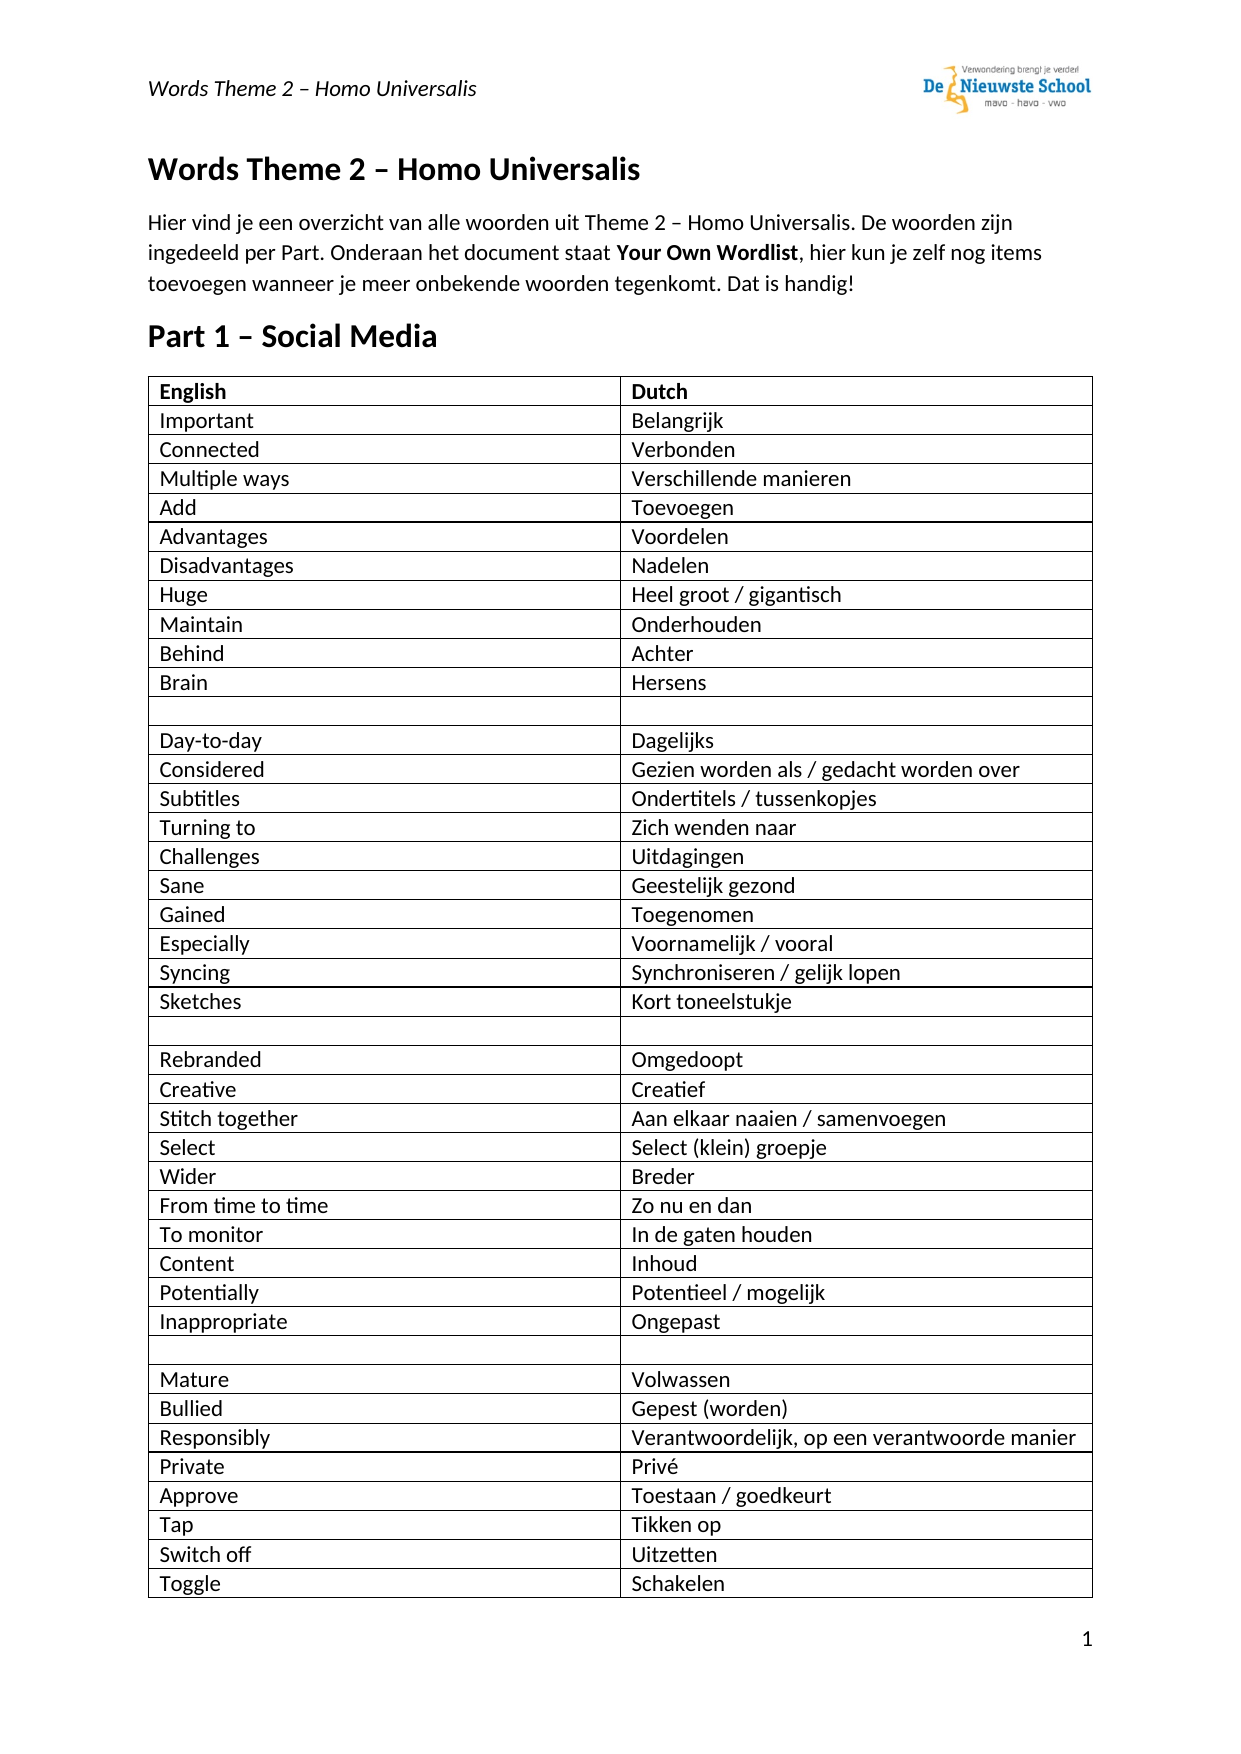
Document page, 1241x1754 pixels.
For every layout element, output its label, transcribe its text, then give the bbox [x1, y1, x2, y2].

table_cell From time to time [149, 1191, 620, 1219]
text Words Theme 2 – Homo Universalis [148, 148, 1093, 188]
table_cell Tikken op [621, 1511, 1092, 1539]
table_cell Zo nu en dan [621, 1191, 1092, 1219]
table_cell Onderhouden [621, 610, 1092, 638]
table_cell Toestaan / goedkeurt [621, 1482, 1092, 1509]
table_cell Belangrijk [621, 406, 1092, 434]
picture [920, 55, 1093, 120]
table_cell Kort toneelstukje [621, 988, 1092, 1016]
table_cell Gained [149, 900, 620, 928]
table_cell Breder [621, 1162, 1092, 1190]
table_cell Achter [621, 639, 1092, 667]
table_cell To monitor [149, 1220, 620, 1248]
table_cell Switch off [149, 1540, 620, 1568]
table_cell Turning to [149, 813, 620, 841]
table_cell Select [149, 1133, 620, 1161]
table_cell Volwassen [621, 1365, 1092, 1393]
table_cell Potentieel / mogelijk [621, 1278, 1092, 1306]
table_cell Inappropriate [149, 1307, 620, 1335]
table_cell Verschillende manieren [621, 464, 1092, 492]
table_header English [149, 377, 620, 405]
table_cell Sketches [149, 988, 620, 1016]
table_cell [149, 1017, 620, 1044]
table_cell Maintain [149, 610, 620, 638]
table_cell Creative [149, 1075, 620, 1103]
table_cell Brain [149, 668, 620, 696]
table_cell Disadvantages [149, 552, 620, 579]
table_cell Aan elkaar naaien / samenvoegen [621, 1104, 1092, 1132]
table_cell Day-to-day [149, 726, 620, 754]
table_cell [621, 1017, 1092, 1044]
table_cell Gezien worden als / gedacht worden over [621, 755, 1092, 783]
table_cell Uitzetten [621, 1540, 1092, 1568]
table_cell Geestelijk gezond [621, 871, 1092, 899]
table_cell Ongepast [621, 1307, 1092, 1335]
table_cell Schakelen [621, 1569, 1092, 1597]
table_cell Add [149, 494, 620, 521]
table_cell Omgedoopt [621, 1046, 1092, 1074]
table_cell Sane [149, 871, 620, 899]
table_cell Nadelen [621, 552, 1092, 579]
table_cell Responsibly [149, 1424, 620, 1451]
table_cell Toevoegen [621, 494, 1092, 521]
table_cell Dagelijks [621, 726, 1092, 754]
table_cell Bullied [149, 1394, 620, 1422]
table_cell Heel groot / gigantisch [621, 581, 1092, 609]
table_cell Potentially [149, 1278, 620, 1306]
table_cell Considered [149, 755, 620, 783]
table_cell Uitdagingen [621, 842, 1092, 870]
table_cell Multiple ways [149, 464, 620, 492]
table_cell Select (klein) groepje [621, 1133, 1092, 1161]
table_header Dutch [621, 377, 1092, 405]
table_cell Privé [621, 1453, 1092, 1481]
table_cell [149, 697, 620, 725]
table_cell Private [149, 1453, 620, 1481]
table_cell Verbonden [621, 435, 1092, 463]
table_cell Zich wenden naar [621, 813, 1092, 841]
table_cell Inhoud [621, 1249, 1092, 1277]
table_cell Synchroniseren / gelijk lopen [621, 959, 1092, 986]
table_cell Toggle [149, 1569, 620, 1597]
table_cell Content [149, 1249, 620, 1277]
table_cell Wider [149, 1162, 620, 1190]
table_cell Challenges [149, 842, 620, 870]
table_cell Toegenomen [621, 900, 1092, 928]
table_cell [149, 1336, 620, 1364]
text Hier vind je een overzicht van alle woorden uit Theme 2 – Homo Universalis. De woorden zijn ingedeeld per Part. Onderaan het document staat Your Own Wordlist, hier kun je zelf nog items toevoegen wanneer je meer onbekende woorden tegenkomt. Dat is handig! [148, 208, 1093, 297]
table_cell Hersens [621, 668, 1092, 696]
table_cell Voornamelijk / vooral [621, 929, 1092, 957]
table_cell Creatief [621, 1075, 1092, 1103]
table_cell Ondertitels / tussenkopjes [621, 784, 1092, 812]
table_cell Approve [149, 1482, 620, 1509]
table_cell Tap [149, 1511, 620, 1539]
table_cell [621, 697, 1092, 725]
table_cell Huge [149, 581, 620, 609]
table_cell Syncing [149, 959, 620, 986]
table_cell Especially [149, 929, 620, 957]
table_cell [621, 1336, 1092, 1364]
table_cell Verantwoordelijk, op een verantwoorde manier [621, 1424, 1092, 1451]
table_cell Important [149, 406, 620, 434]
table_cell Gepest (worden) [621, 1394, 1092, 1422]
table_cell Rebranded [149, 1046, 620, 1074]
table_cell In de gaten houden [621, 1220, 1092, 1248]
table_cell Advantages [149, 523, 620, 551]
text Part 1 – Social Media [148, 316, 1093, 356]
table_cell Voordelen [621, 523, 1092, 551]
table_cell Connected [149, 435, 620, 463]
table_cell Mature [149, 1365, 620, 1393]
table_cell Subtitles [149, 784, 620, 812]
table_cell Stitch together [149, 1104, 620, 1132]
table_cell Behind [149, 639, 620, 667]
